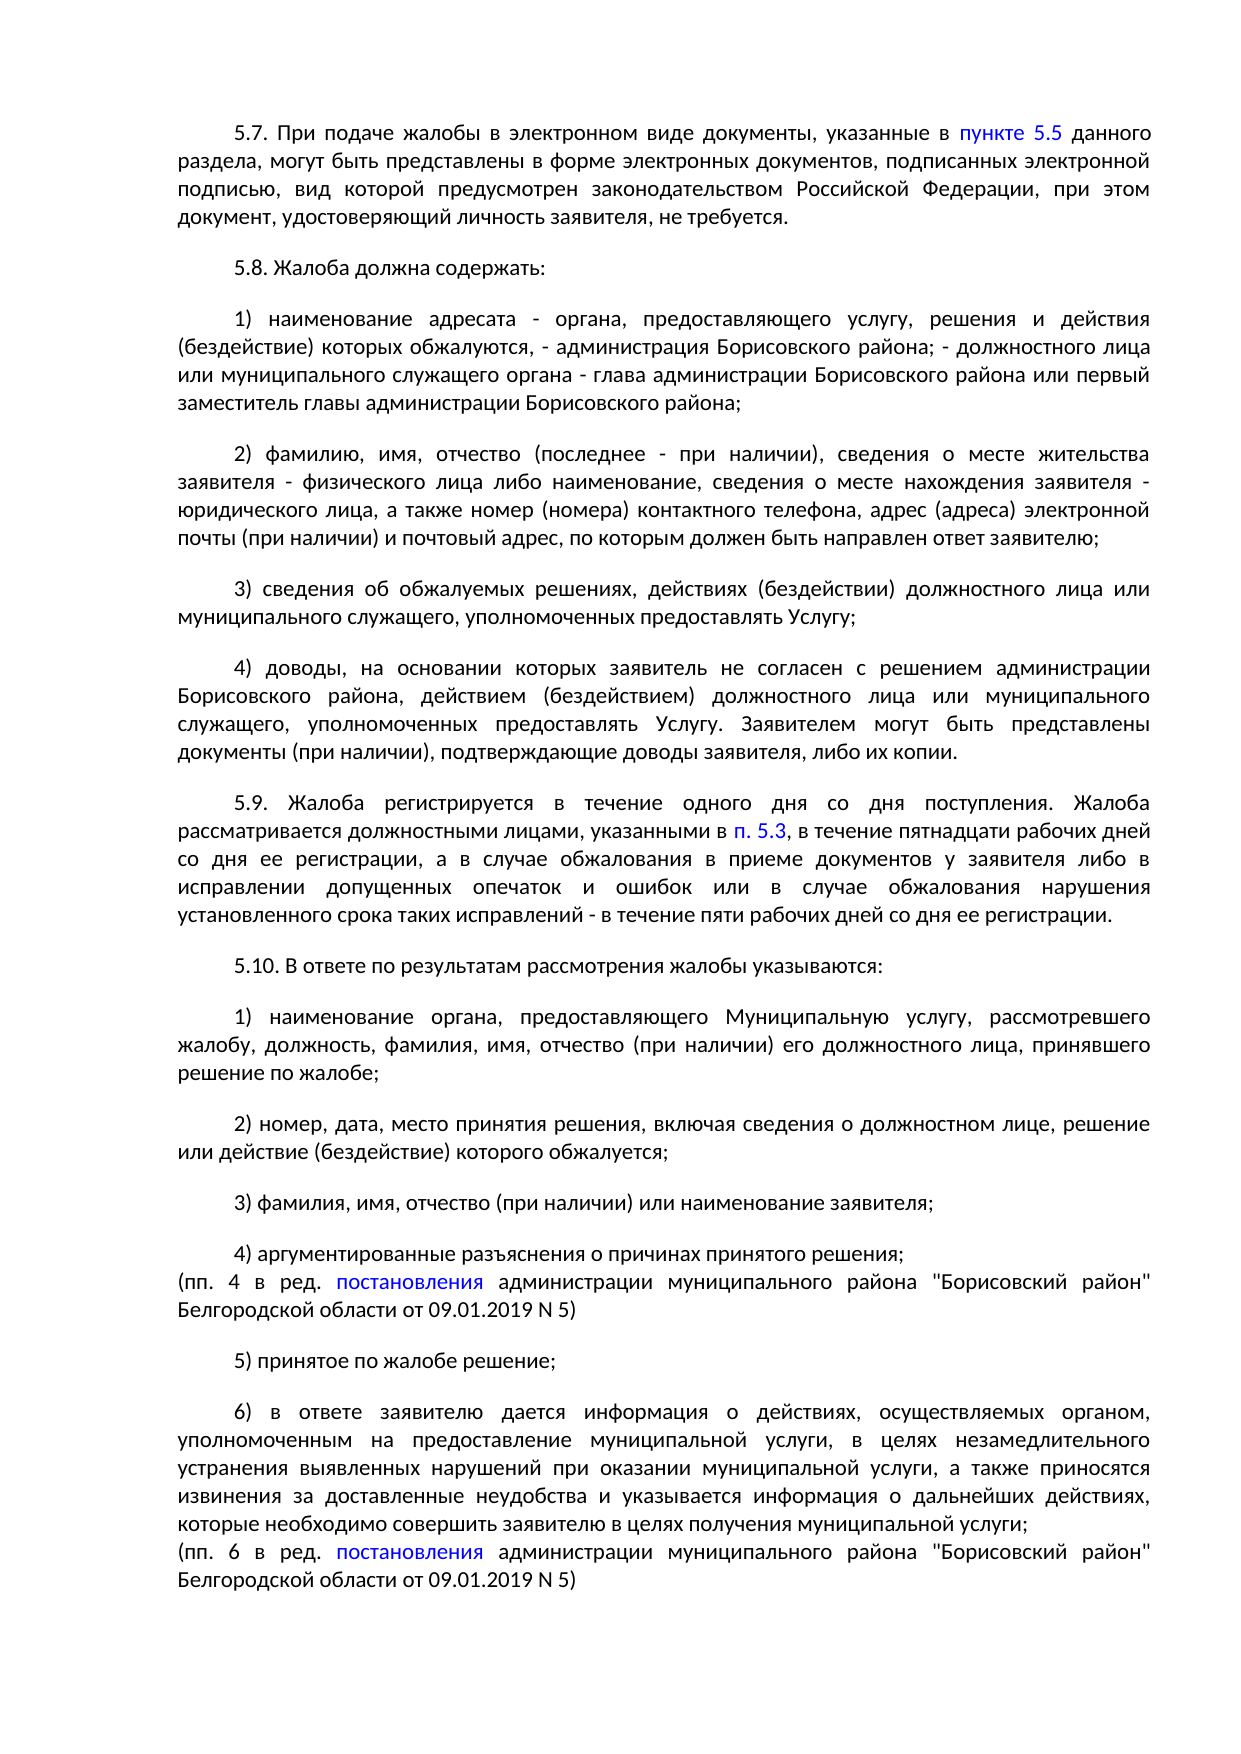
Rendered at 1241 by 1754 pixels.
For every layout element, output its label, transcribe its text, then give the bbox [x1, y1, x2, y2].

text 3) фамилия, имя, отчество (при наличии) или наименование заявителя; [177, 1188, 1152, 1216]
text 5) принятое по жалобе решение; [177, 1346, 1152, 1374]
text 5.8. Жалоба должна содержать: [177, 253, 1152, 281]
text (пп. 4 в ред. постановления администрации муниципального района "Борисовский район" Белгородской области от 09.01.2019 N 5) [177, 1267, 1152, 1323]
text 5.9. Жалоба регистрируется в течение одного дня со дня поступления. Жалоба рассматривается должностными лицами, указанными в п. 5.3, в течение пятнадцати рабочих дней со дня ее регистрации, а в случае обжалования в приеме документов у заявителя либо в исправлении допущенных опечаток и ошибок или в случае обжалования нарушения установленного срока таких исправлений - в течение пяти рабочих дней со дня ее регистрации. [177, 788, 1152, 928]
text 6) в ответе заявителю дается информация о действиях, осуществляемых органом, уполномоченным на предоставление муниципальной услуги, в целях незамедлительного устранения выявленных нарушений при оказании муниципальной услуги, а также приносятся извинения за доставленные неудобства и указывается информация о дальнейших действиях, которые необходимо совершить заявителю в целях получения муниципальной услуги; [177, 1397, 1152, 1537]
text (пп. 6 в ред. постановления администрации муниципального района "Борисовский район" Белгородской области от 09.01.2019 N 5) [177, 1537, 1152, 1593]
text 1) наименование органа, предоставляющего Муниципальную услугу, рассмотревшего жалобу, должность, фамилия, имя, отчество (при наличии) его должностного лица, принявшего решение по жалобе; [177, 1002, 1152, 1086]
text 3) сведения об обжалуемых решениях, действиях (бездействии) должностного лица или муниципального служащего, уполномоченных предоставлять Услугу; [177, 574, 1152, 630]
text 2) фамилию, имя, отчество (последнее - при наличии), сведения о месте жительства заявителя - физического лица либо наименование, сведения о месте нахождения заявителя - юридического лица, а также номер (номера) контактного телефона, адрес (адреса) электронной почты (при наличии) и почтовый адрес, по которым должен быть направлен ответ заявителю; [177, 439, 1152, 551]
text 4) доводы, на основании которых заявитель не согласен с решением администрации Борисовского района, действием (бездействием) должностного лица или муниципального служащего, уполномоченных предоставлять Услугу. Заявителем могут быть представлены документы (при наличии), подтверждающие доводы заявителя, либо их копии. [177, 653, 1152, 765]
text 2) номер, дата, место принятия решения, включая сведения о должностном лице, решение или действие (бездействие) которого обжалуется; [177, 1109, 1152, 1165]
text 5.10. В ответе по результатам рассмотрения жалобы указываются: [177, 951, 1152, 979]
text 5.7. При подаче жалобы в электронном виде документы, указанные в пункте 5.5 данного раздела, могут быть представлены в форме электронных документов, подписанных электронной подписью, вид которой предусмотрен законодательством Российской Федерации, при этом документ, удостоверяющий личность заявителя, не требуется. [177, 118, 1152, 230]
text 4) аргументированные разъяснения о причинах принятого решения; [177, 1239, 1152, 1267]
text 1) наименование адресата - органа, предоставляющего услугу, решения и действия (бездействие) которых обжалуются, - администрация Борисовского района; - должностного лица или муниципального служащего органа - глава администрации Борисовского района или первый заместитель главы администрации Борисовского района; [177, 304, 1152, 416]
